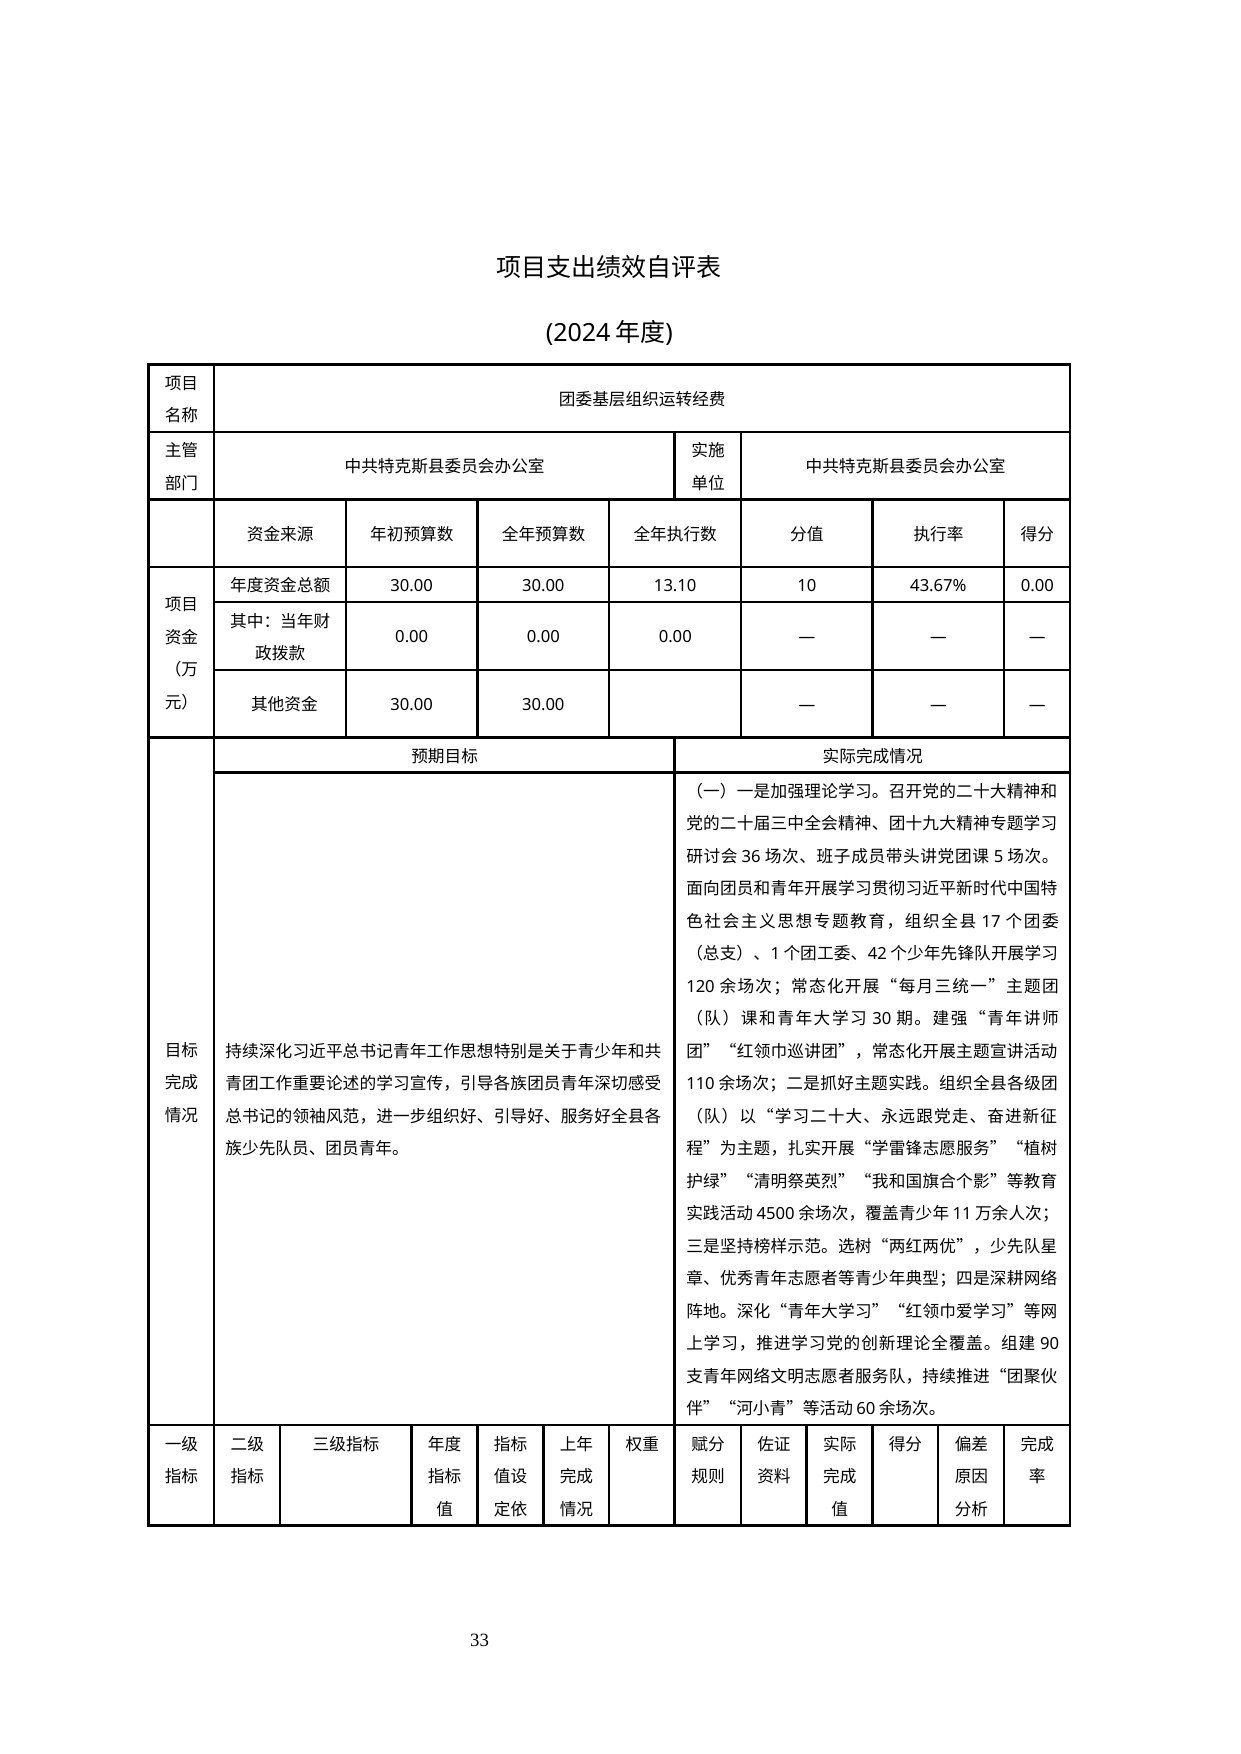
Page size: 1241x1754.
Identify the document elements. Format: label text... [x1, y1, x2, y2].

table_cell 一级指标 [150, 1426, 213, 1524]
table_cell 项目名称 [150, 366, 213, 431]
table_cell — [742, 671, 871, 736]
table_cell 上年完成情况 [545, 1426, 608, 1524]
table_cell 中共特克斯县委员会办公室 [742, 433, 1069, 498]
table_cell (2024年度) [148, 298, 1070, 363]
table_cell 0.00 [1005, 568, 1069, 601]
table_cell 预期目标 [215, 739, 673, 771]
table_cell 主管部门 [150, 433, 213, 498]
table_cell 年度资金总额 [215, 568, 345, 601]
table_cell — [1005, 671, 1069, 736]
table_cell 30.00 [347, 568, 476, 601]
table_header 项目支出绩效自评表 [148, 233, 1070, 298]
table_cell 持续深化习近平总书记青年工作思想特别是关于青少年和共青团工作重要论述的学习宣传，引导各族团员青年深切感受总书记的领袖风范，进一步组织好、引导好、服务好全县各族少先队员、团员青年。 [215, 774, 673, 1424]
table_cell [150, 501, 213, 566]
table_cell 指标值设定依据 [479, 1426, 542, 1524]
table_cell 项目资金 （万元） [150, 568, 213, 736]
table_cell — [742, 603, 871, 668]
table_cell 30.00 [347, 671, 476, 736]
table_cell 得分 [874, 1426, 937, 1524]
table_cell 全年执行数 [610, 501, 740, 566]
table_cell 佐证资料 [742, 1426, 805, 1524]
table_cell 年初预算数 [347, 501, 476, 566]
table_cell 资金来源 [215, 501, 345, 566]
table_cell 30.00 [479, 671, 608, 736]
table_cell — [874, 603, 1003, 668]
table_cell 其中：当年财政拨款 [215, 603, 345, 668]
table_cell 实施单位 [676, 433, 740, 498]
table_cell 中共特克斯县委员会办公室 [215, 433, 673, 498]
table_cell 0.00 [479, 603, 608, 668]
table_cell 43.67% [874, 568, 1003, 601]
table_cell 全年预算数 [479, 501, 608, 566]
table_cell （一）一是加强理论学习。召开党的二十大精神和党的二十届三中全会精神、团十九大精神专题学习研讨会36场次、班子成员带头讲党团课5场次。面向团员和青年开展学习贯彻习近平新时代中国特色社会主义思想专题教育，组织全县17个团委（总支）、1个团工委、42个少年先锋队开展学习120余场次；常态化开展“每月三统一”主题团（队）课和青年大学习30期。建强“青年讲师团”“红领巾巡讲团”，常态化开展主题宣讲活动110余场次；二是抓好主题实践。组织全县各级团（队）以“学习二十大、永远跟党走、奋进新征程”为主题，扎实开展“学雷锋志愿服务”“植树护绿”“清明祭英烈”“我和国旗合个影”等教育实践活动4500余场次，覆盖青少年11万余人次；三是坚持榜样示范。选树“两红两优”，少先队星章、优秀青年志愿者等青少年典型；四是深耕网络阵地。深化“青年大学习”“红领巾爱学习”等网上学习，推进学习党的创新理论全覆盖。组建90支青年网络文明志愿者服务队，持续推进“团聚伙伴”“河小青”等活动60余场次。 [676, 774, 1069, 1424]
table_cell — [874, 671, 1003, 736]
table_cell 10 [742, 568, 871, 601]
table_cell 二级指标 [215, 1426, 279, 1524]
table_cell 目标完成情况 [150, 739, 213, 1424]
table_cell 偏差原因分析及改进措施 [939, 1426, 1003, 1524]
table_cell 分值 [742, 501, 871, 566]
table_cell 年度指标值 [413, 1426, 476, 1524]
table_cell 得分 [1005, 501, 1069, 566]
table_cell 实际完成情况 [676, 739, 1069, 771]
table_cell 0.00 [347, 603, 476, 668]
table_cell 完成率 [1005, 1426, 1069, 1524]
table_cell 13.10 [610, 568, 740, 601]
table_cell 赋分规则 [676, 1426, 740, 1524]
table_cell 权重 [610, 1426, 673, 1524]
table_cell 团委基层组织运转经费 [215, 366, 1069, 431]
table_cell 执行率 [874, 501, 1003, 566]
table_cell 三级指标 [281, 1426, 410, 1524]
table_cell 其他资金 [215, 671, 345, 736]
table_cell 30.00 [479, 568, 608, 601]
table_cell 0.00 [610, 603, 740, 668]
table_cell 实际完成值 [808, 1426, 871, 1524]
table_cell — [1005, 603, 1069, 668]
table_cell [610, 671, 740, 736]
